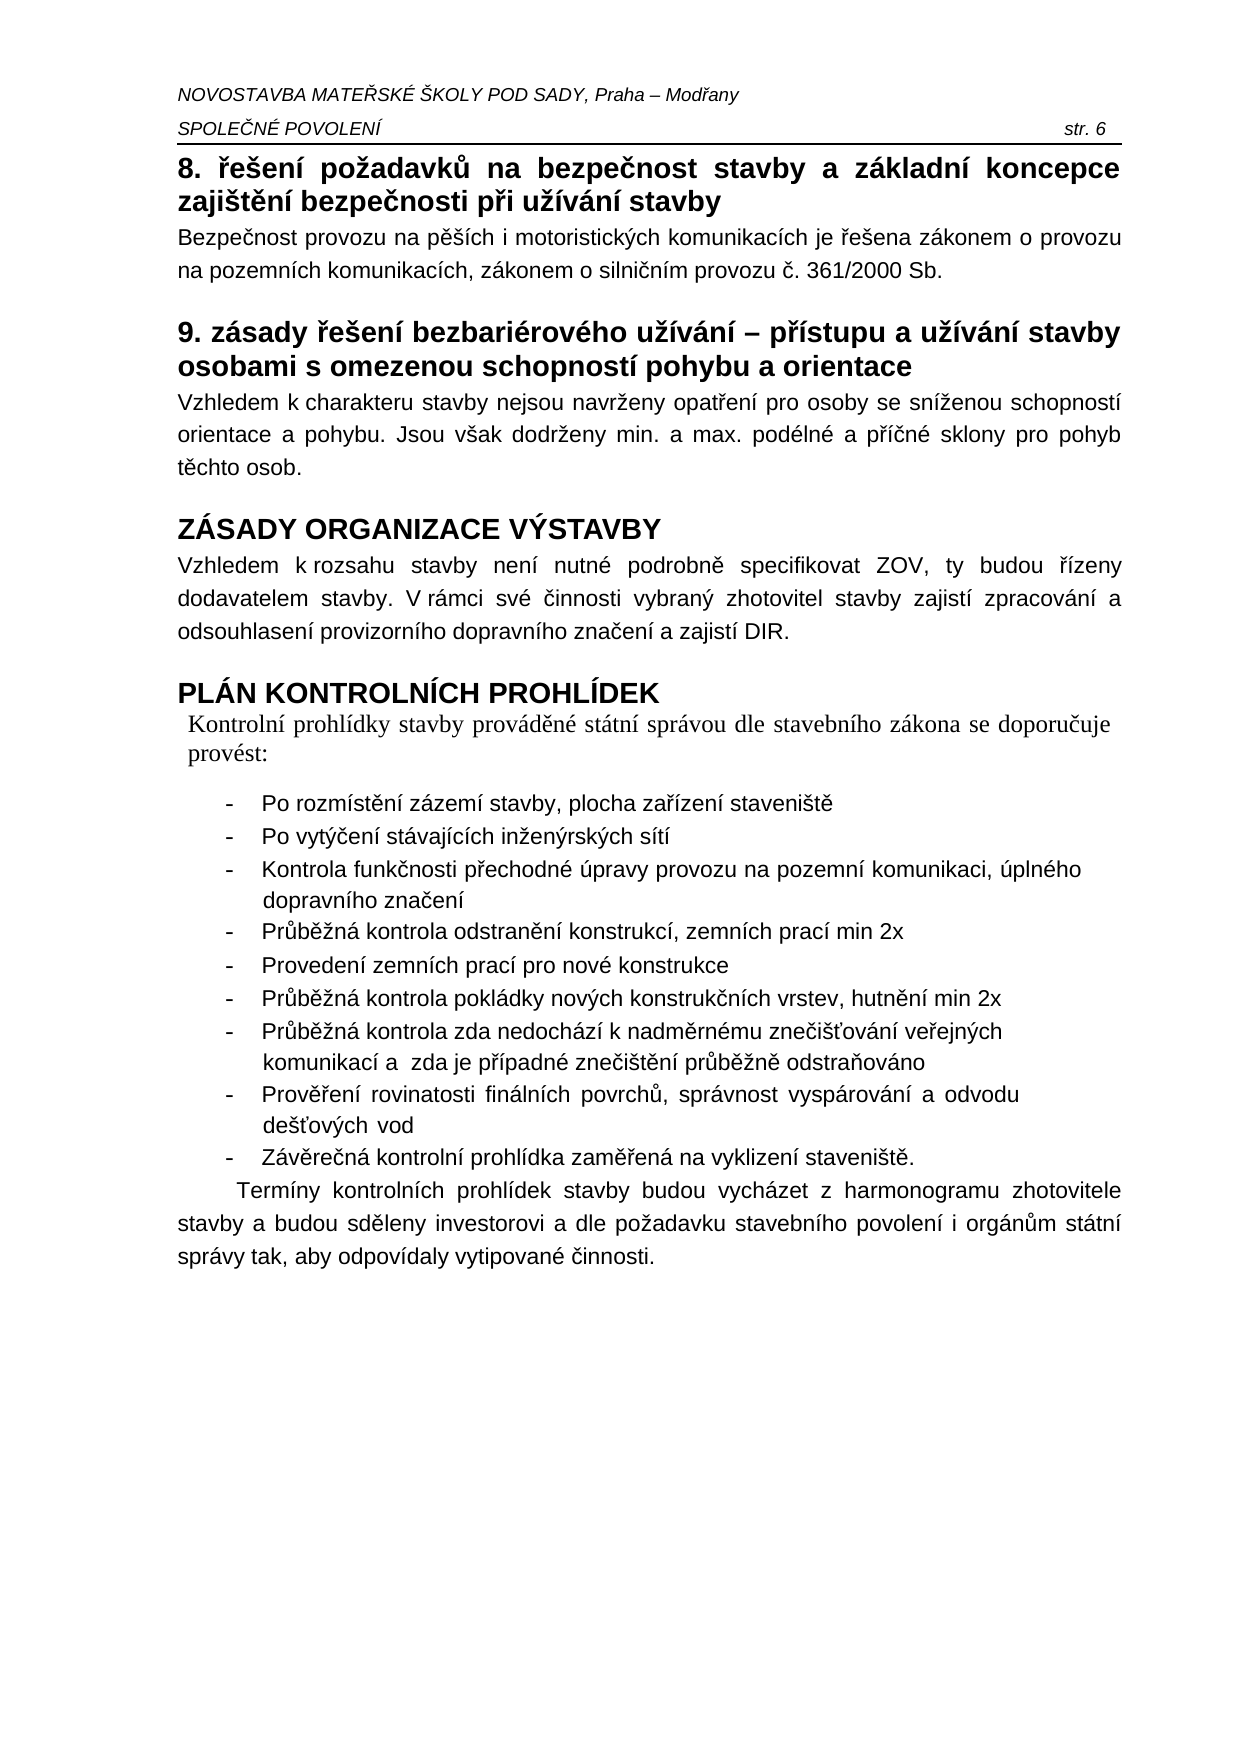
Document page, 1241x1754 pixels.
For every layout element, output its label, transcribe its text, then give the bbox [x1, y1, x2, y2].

text Termíny kontrolních prohlídek stavby budou vycházet z harmonogramu zhotovitele stavby a budou sděleny investorovi a dle požadavku stavebního povolení i orgánům státní správy tak, aby odpovídaly vytipované činnosti. [177, 1177, 1122, 1269]
list Provedení zemních prací pro nové konstrukce [225, 950, 1122, 978]
list Průběžná kontrola pokládky nových konstrukčních vrstev, hutnění min 2x [225, 983, 1122, 1011]
text Bezpečnost provozu na pěších i motoristických komunikacích je řešena zákonem o provozu na pozemních komunikacích, zákonem o silničním provozu č. 361/2000 Sb. [177, 224, 1122, 283]
list Průběžná kontrola zda nedochází k nadměrnému znečišťování veřejných komunikací a zda je případné znečištění průběžně odstraňováno [225, 1016, 1111, 1075]
list Průběžná kontrola odstranění konstrukcí, zemních prací min 2x [225, 917, 1122, 945]
list Závěrečná kontrolní prohlídka zaměřená na vyklizení staveniště. [225, 1142, 1122, 1171]
list Prověření rovinatosti finálních povrchů, správnost vyspárování a odvodu dešťových vod [225, 1079, 1111, 1138]
text Vzhledem k rozsahu stavby není nutné podrobně specifikovat ZOV, ty budou řízeny dodavatelem stavby. V rámci své činnosti vybraný zhotovitel stavby zajistí zpracování a odsouhlasení provizorního dopravního značení a zajistí DIR. [177, 552, 1122, 644]
subtitle PLÁN KONTROLNÍCH PROHLÍDEK [177, 676, 1122, 709]
list Po vytýčení stávajících inženýrských sítí [225, 821, 1122, 850]
text Kontrolní prohlídky stavby prováděné státní správou dle stavebního zákona se doporučuje provést: [188, 709, 1111, 767]
list Kontrola funkčnosti přechodné úpravy provozu na pozemní komunikaci, úplného dopravního značení [225, 854, 1111, 913]
subtitle ZÁSADY ORGANIZACE VÝSTAVBY [177, 512, 1122, 546]
subtitle 9. zásady řešení bezbariérového užívání – přístupu a užívání stavby osobami s omezenou schopností pohybu a orientace [177, 315, 1122, 382]
text Vzhledem k charakteru stavby nejsou navrženy opatření pro osoby se sníženou schopností orientace a pohybu. Jsou však dodrženy min. a max. podélné a příčné sklony pro pohyb těchto osob. [177, 388, 1122, 481]
list Po rozmístění zázemí stavby, plocha zařízení staveniště [225, 788, 1122, 817]
subtitle 8. řešení požadavků na bezpečnost stavby a základní koncepce zajištění bezpečnosti při užívání stavby [177, 151, 1122, 218]
